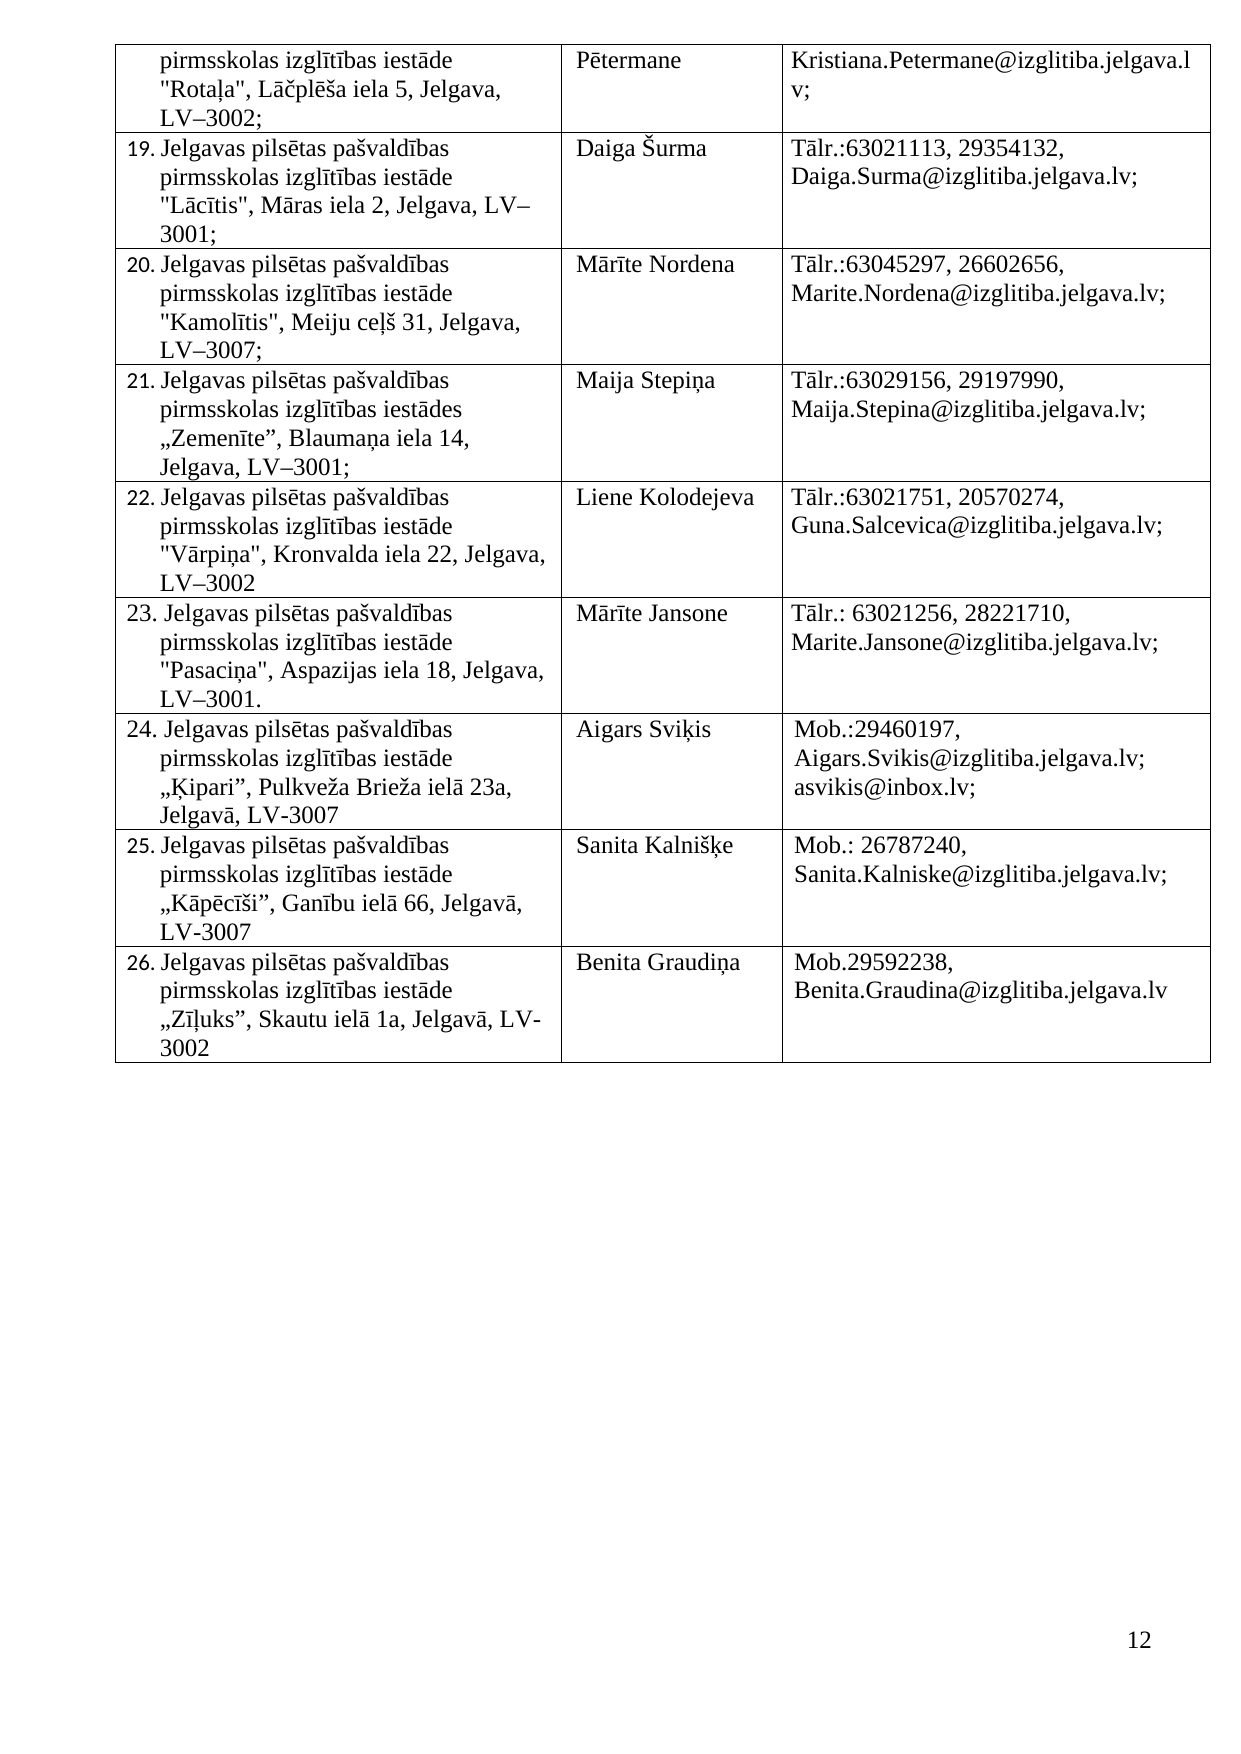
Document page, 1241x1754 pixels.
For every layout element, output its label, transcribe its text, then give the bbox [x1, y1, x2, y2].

table_cell Jelgavas pilsētas pašvaldības pirmsskolas izglītības iestāde "Lācītis", Māras iela 2, Jelgava, LV–3001; [116, 133, 561, 248]
table_cell Tālr.: 63021256, 28221710, Marite.Jansone@izglitiba.jelgava.lv; [783, 598, 1210, 713]
table_cell Tālr.:63021113, 29354132, Daiga.Surma@izglitiba.jelgava.lv; [783, 133, 1210, 248]
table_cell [783, 45, 1210, 132]
table_cell Jelgavas pilsētas pašvaldības pirmsskolas izglītības iestāde "Vārpiņa", Kronvalda iela 22, Jelgava, LV–3002 [116, 482, 561, 597]
table_cell Tālr.:63021751, 20570274, Guna.Salcevica@izglitiba.jelgava.lv; [783, 482, 1210, 597]
table_cell Jelgavas pilsētas pašvaldības pirmsskolas izglītības iestāde "Kamolītis", Meiju ceļš 31, Jelgava, LV–3007; [116, 249, 561, 364]
table_cell Jelgavas pilsētas pašvaldības pirmsskolas izglītības iestāde „Zīļuks”, Skautu ielā 1a, Jelgavā, LV-3002 [116, 947, 561, 1062]
table_cell Mob.:29460197, Aigars.Svikis@izglitiba.jelgava.lv; asvikis@inbox.lv; [783, 714, 1210, 829]
table_cell Aigars Sviķis [562, 714, 782, 829]
table_cell Benita Graudiņa [562, 947, 782, 1062]
table_cell Jelgavas pilsētas pašvaldības pirmsskolas izglītības iestāde „Kāpēcīši”, Ganību ielā 66, Jelgavā, LV-3007 [116, 830, 561, 946]
table_cell Mārīte Nordena [562, 249, 782, 364]
table_cell Tālr.:63029156, 29197990, Maija.Stepina@izglitiba.jelgava.lv; [783, 365, 1210, 481]
table_cell Tālr.:63045297, 26602656, Marite.Nordena@izglitiba.jelgava.lv; [783, 249, 1210, 364]
table_cell Mob.: 26787240, Sanita.Kalniske@izglitiba.jelgava.lv; [783, 830, 1210, 946]
table_cell Jelgavas pilsētas pašvaldības pirmsskolas izglītības iestāde „Ķipari”, Pulkveža Brieža ielā 23a, Jelgavā, LV-3007 [116, 714, 561, 829]
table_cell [116, 45, 561, 132]
table_cell Mārīte Jansone [562, 598, 782, 713]
table_cell Liene Kolodejeva [562, 482, 782, 597]
table_cell Jelgavas pilsētas pašvaldības pirmsskolas izglītības iestādes „Zemenīte”, Blaumaņa iela 14, Jelgava, LV–3001; [116, 365, 561, 481]
table_cell Kristiāna Pētermane [562, 45, 782, 132]
table_cell Daiga Šurma [562, 133, 782, 248]
table_cell Mob.29592238, Benita.Graudina@izglitiba.jelgava.lv [783, 947, 1210, 1062]
table_cell Maija Stepiņa [562, 365, 782, 481]
table_cell Jelgavas pilsētas pašvaldības pirmsskolas izglītības iestāde "Pasaciņa", Aspazijas iela 18, Jelgava, LV–3001. [116, 598, 561, 713]
table_cell Sanita Kalnišķe [562, 830, 782, 946]
